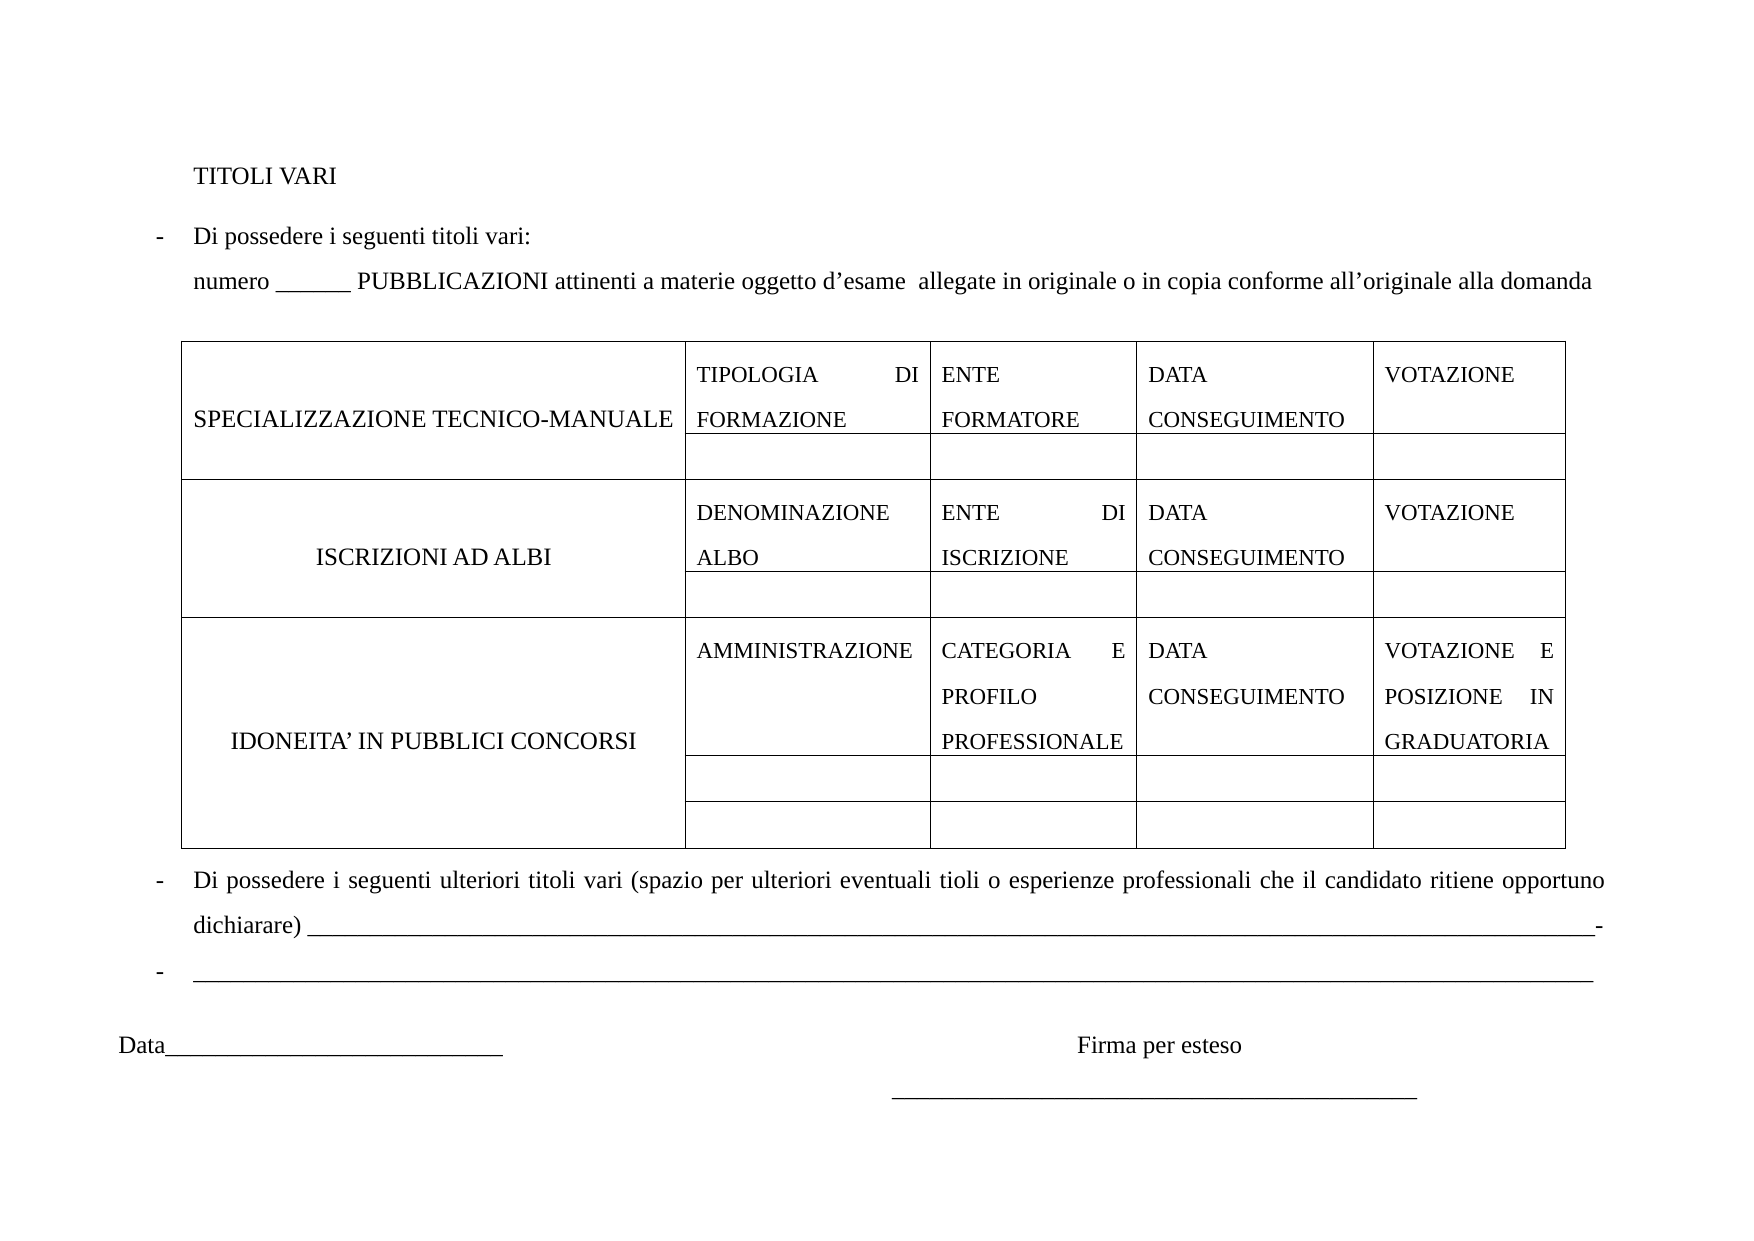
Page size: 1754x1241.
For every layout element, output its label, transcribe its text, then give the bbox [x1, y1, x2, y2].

table_cell DATA CONSEGUIMENTO [1137, 480, 1373, 571]
table_cell [1137, 802, 1373, 847]
table_cell AMMINISTRAZIONE [686, 618, 930, 754]
table_cell [1374, 756, 1565, 801]
table_cell [1374, 434, 1565, 479]
table_cell [686, 572, 930, 617]
table_cell DENOMINAZIONE ALBO [686, 480, 930, 571]
table_cell ISCRIZIONI AD ALBI [182, 480, 685, 617]
list Di possedere i seguenti titoli vari: [156, 204, 1606, 250]
table_cell VOTAZIONE [1374, 480, 1565, 571]
table_cell VOTAZIONE E POSIZIONE IN GRADUATORIA [1374, 618, 1565, 754]
table_cell CATEGORIA E PROFILO PROFESSIONALE [931, 618, 1136, 754]
table_header DATA CONSEGUIMENTO [1137, 342, 1373, 432]
table_cell [931, 802, 1136, 847]
table_cell [931, 434, 1136, 479]
list ________________________________________________________________________________________________________________ [156, 939, 1606, 985]
table_cell [1137, 434, 1373, 479]
table_header SPECIALIZZAZIONE TECNICO-MANUALE [182, 342, 685, 479]
text numero ______ PUBBLICAZIONI attinenti a materie oggetto d’esame allegate in originale o in copia conforme all’originale alla domanda [193, 250, 1606, 295]
list Di possedere i seguenti ulteriori titoli vari (spazio per ulteriori eventuali tioli o esperienze professionali che il candidato ritiene opportuno dichiarare) _______________________________________________________________________________________________________- [156, 848, 1606, 939]
table_cell [686, 434, 930, 479]
table_cell [686, 756, 930, 801]
table_cell [1374, 572, 1565, 617]
text Data___________________________ Firma per esteso __________________________________________ [118, 1030, 1606, 1102]
table_cell ENTE DI ISCRIZIONE [931, 480, 1136, 571]
table_cell [931, 756, 1136, 801]
table_cell DATA CONSEGUIMENTO [1137, 618, 1373, 754]
text TITOLI VARI [193, 161, 1606, 190]
table_cell [686, 802, 930, 847]
table_cell [1374, 802, 1565, 847]
table_header VOTAZIONE [1374, 342, 1565, 432]
table_cell [1137, 572, 1373, 617]
table_header ENTE FORMATORE [931, 342, 1136, 432]
table_cell [931, 572, 1136, 617]
table_header TIPOLOGIA DI FORMAZIONE [686, 342, 930, 432]
table_cell IDONEITA’ IN PUBBLICI CONCORSI [182, 618, 685, 847]
table_cell [1137, 756, 1373, 801]
